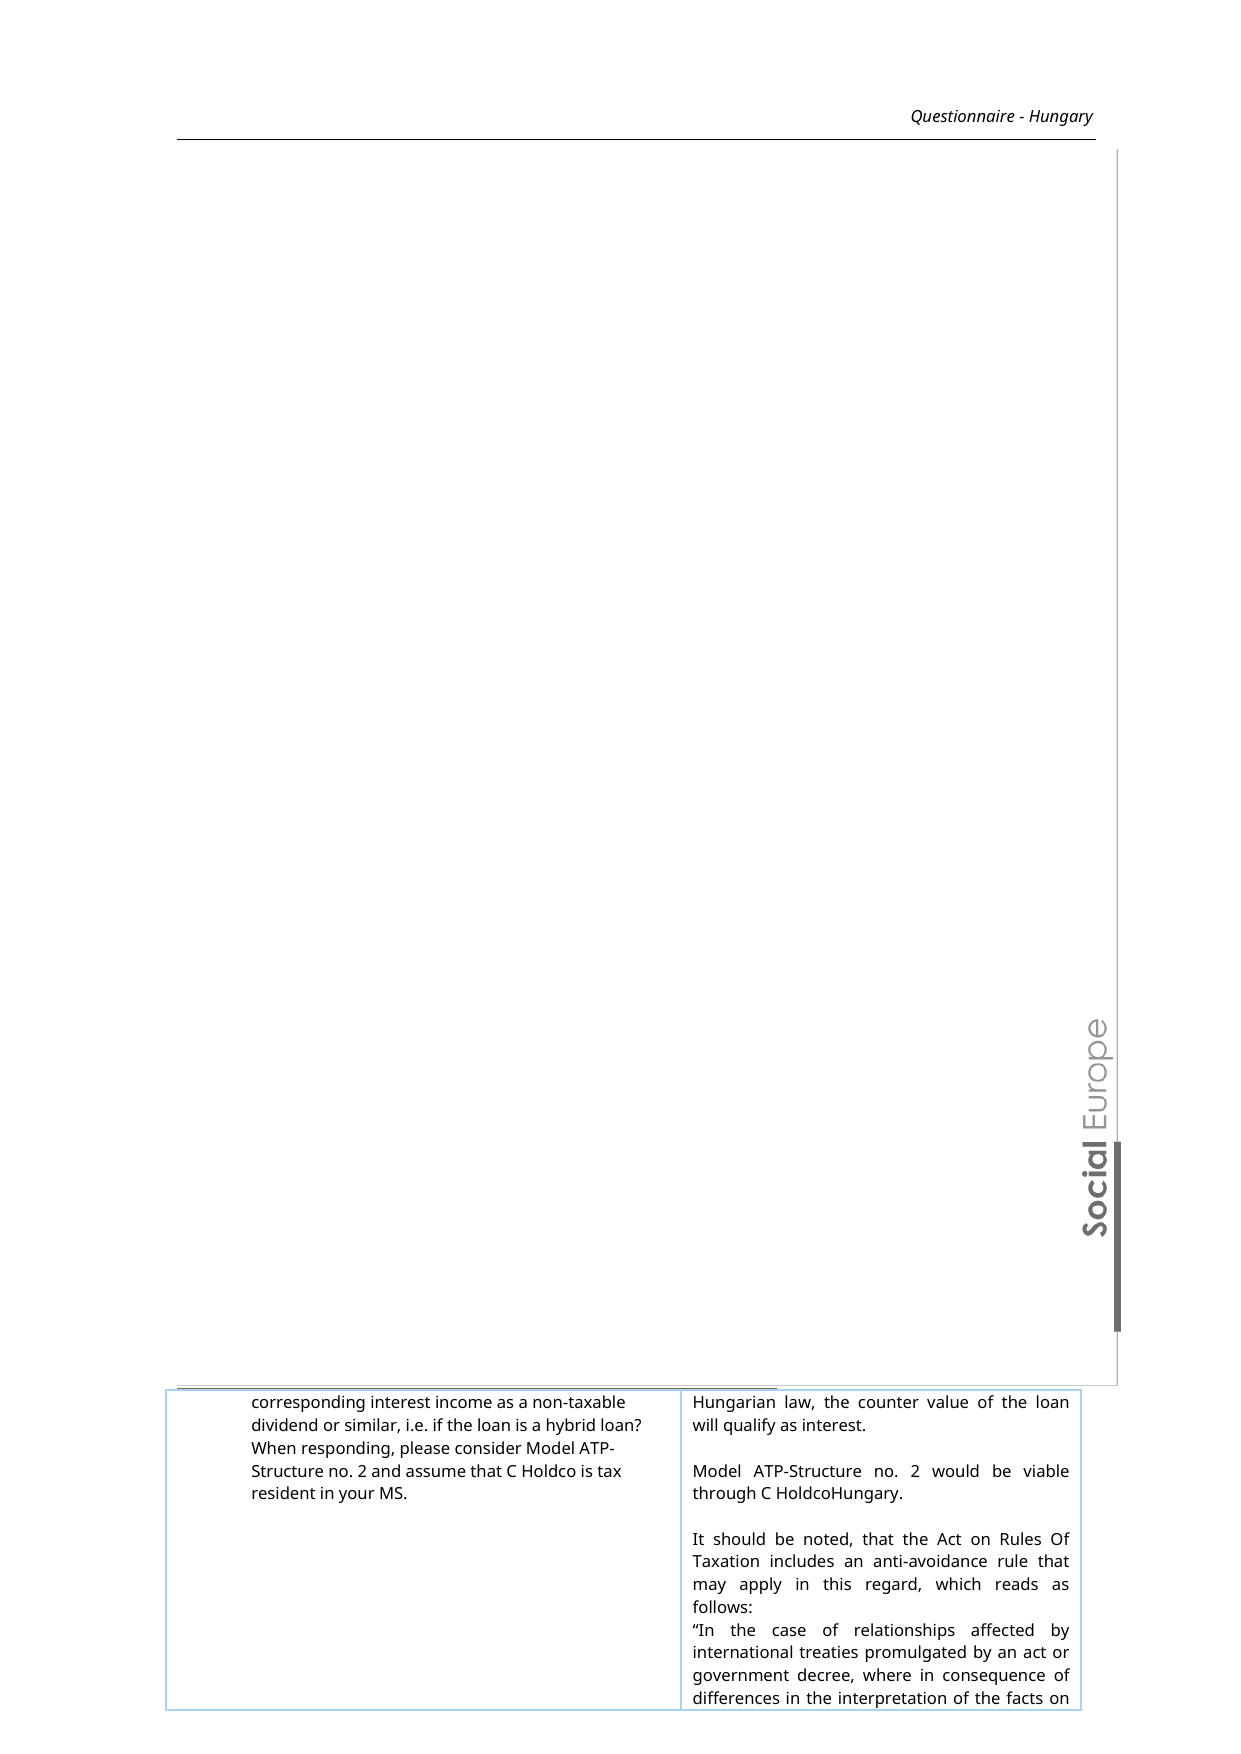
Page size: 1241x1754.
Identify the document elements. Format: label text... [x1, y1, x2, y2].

table_cell In particular, would your MS still allow a tax deduction if the creditor state treats the corresponding interest income as a non-taxable dividend or similar, i.e. if the loan is a hybrid loan? When responding, please consider Model ATP-Structure no. 2 and assume that C Holdco is tax resident in your MS. [167, 1391, 680, 1709]
table_cell Yes. If the contract qualifies as loan contract under Hungarian law, the counter value of the loan will qualify as interest. Model ATP-Structure no. 2 would be viable through C HoldcoHungary. It should be noted, that the Act on Rules Of Taxation includes an anti-avoidance rule that may apply in this regard, which reads as follows: “In the case of relationships affected by international treaties promulgated by an act or government decree, where in consequence of differences in the interpretation of the facts on hand or the provisions of the relevant international agreement between the States affected, having regard to incomes from such relationships, neither of those States considers such income taxable in its territory, Hungary shall not exempt such income from taxation” [682, 1391, 1080, 1709]
picture [177, 149, 1121, 1386]
